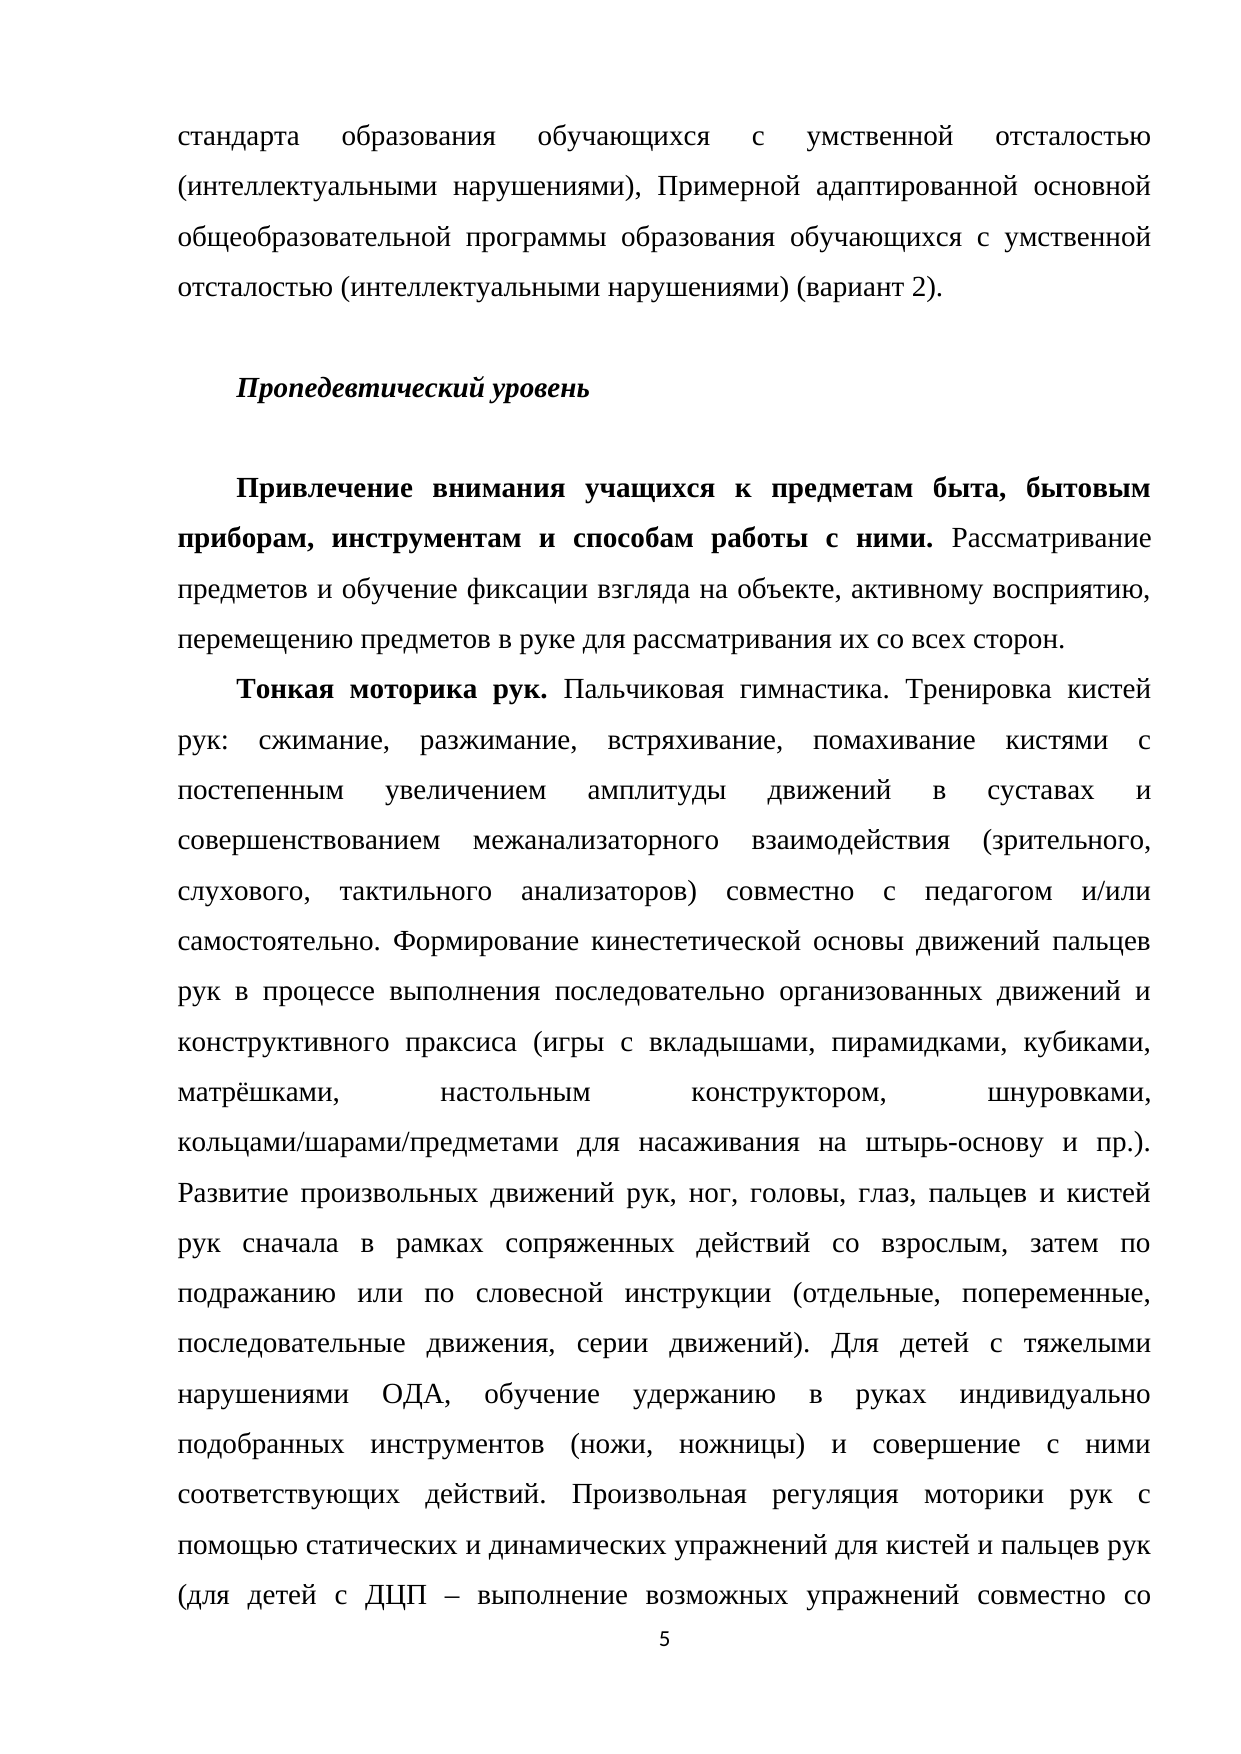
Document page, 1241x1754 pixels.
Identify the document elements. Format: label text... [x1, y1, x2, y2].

text Привлечение внимания учащихся к предметам быта, бытовым приборам, инструментам и способам работы с ними. Рассматривание предметов и обучение фиксации взгляда на объекте, активному восприятию, перемещению предметов в руке для рассматривания их со всех сторон. [177, 470, 1152, 655]
text Пропедевтический уровень [177, 370, 1152, 403]
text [177, 672, 1152, 1611]
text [177, 118, 1152, 303]
